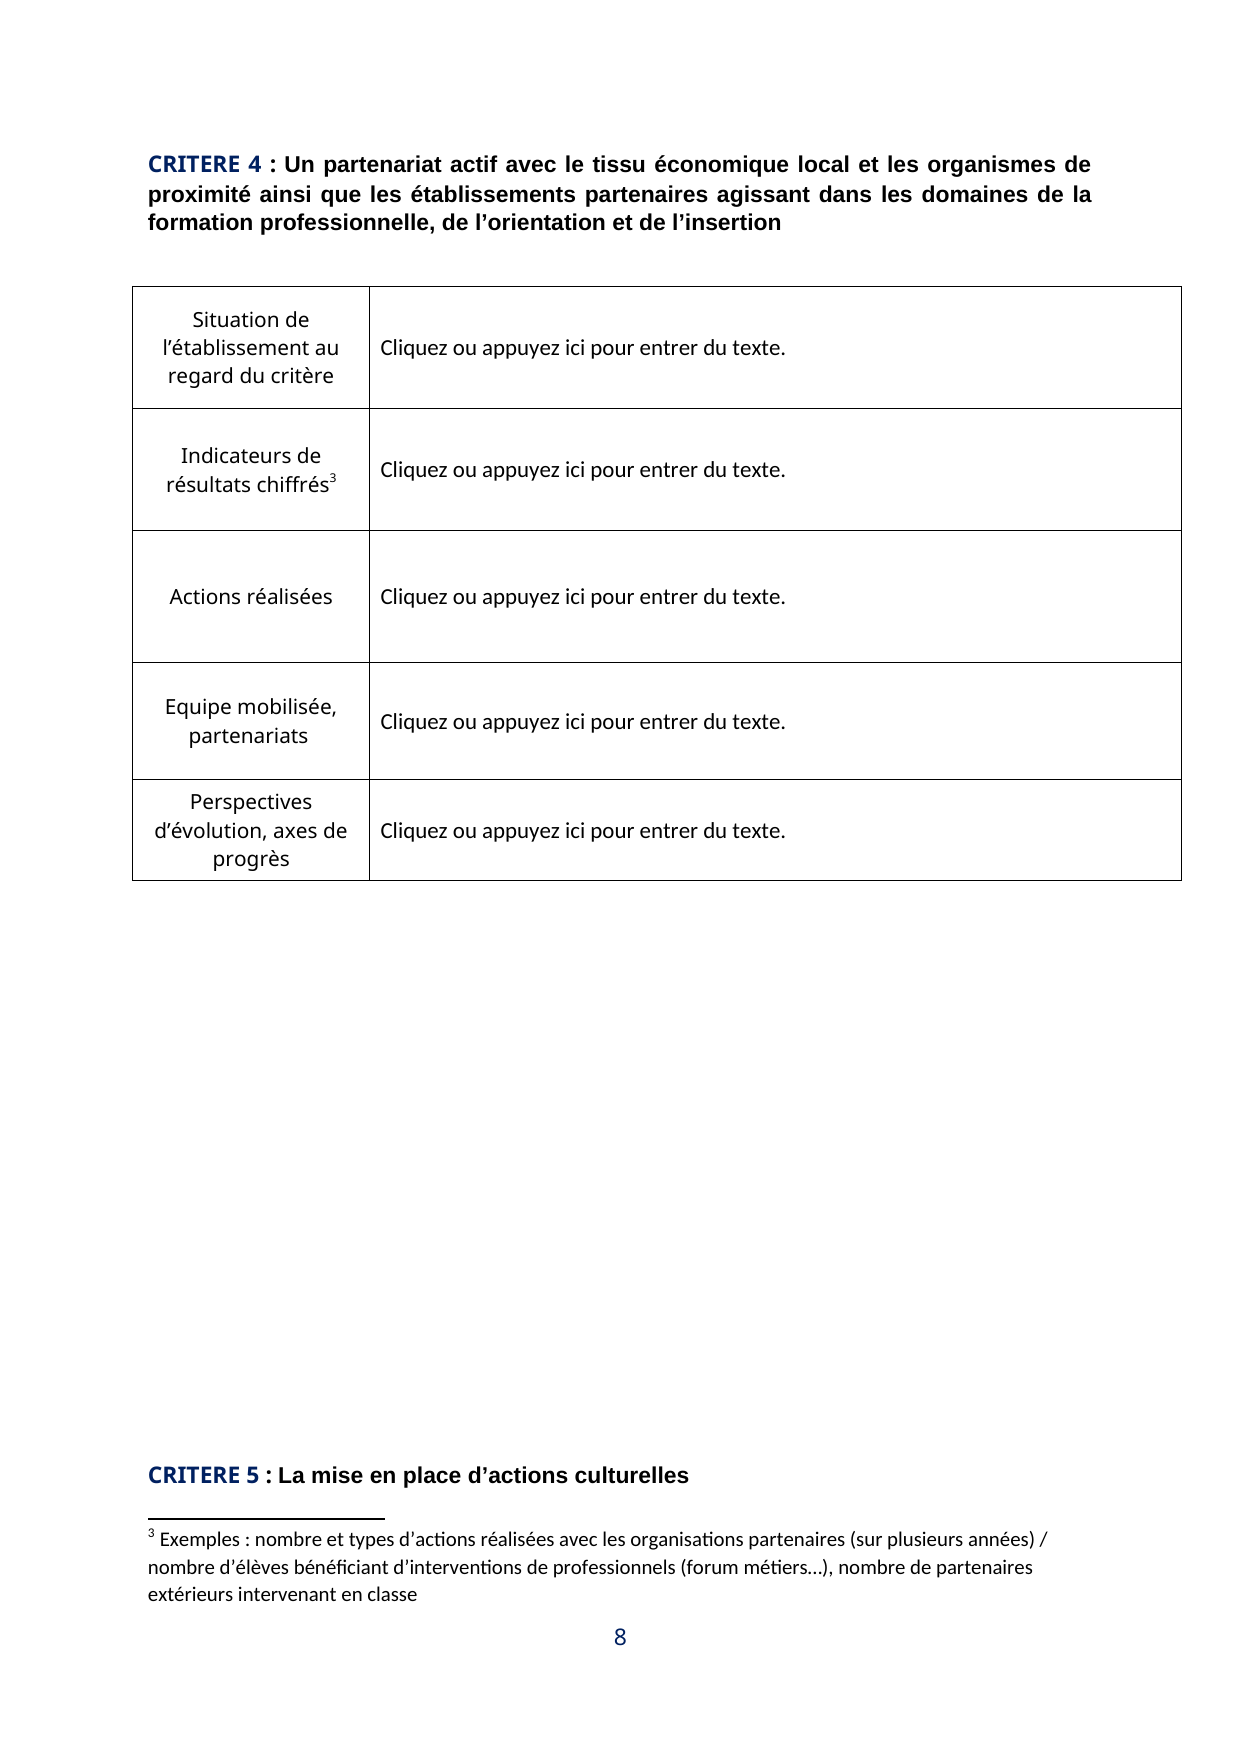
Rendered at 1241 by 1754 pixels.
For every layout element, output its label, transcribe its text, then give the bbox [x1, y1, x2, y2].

table_cell Actions réalisées [133, 531, 369, 662]
table_cell Equipe mobilisée, partenariats [133, 663, 369, 779]
text CRITERE 5 : La mise en place d’actions culturelles [148, 1459, 1093, 1490]
table_cell Perspectives d’évolution, axes de progrès [133, 780, 369, 880]
table_header Situation de l’établissement au regard du critère [133, 287, 369, 408]
table_cell Indicateurs de résultats chiffrés [133, 409, 369, 530]
text CRITERE 4 : Un partenariat actif avec le tissu économique local et les organismes de proximité ainsi que les établissements partenaires agissant dans les domaines de la formation professionnelle, de l’orientation et de l’insertion [148, 148, 1093, 236]
